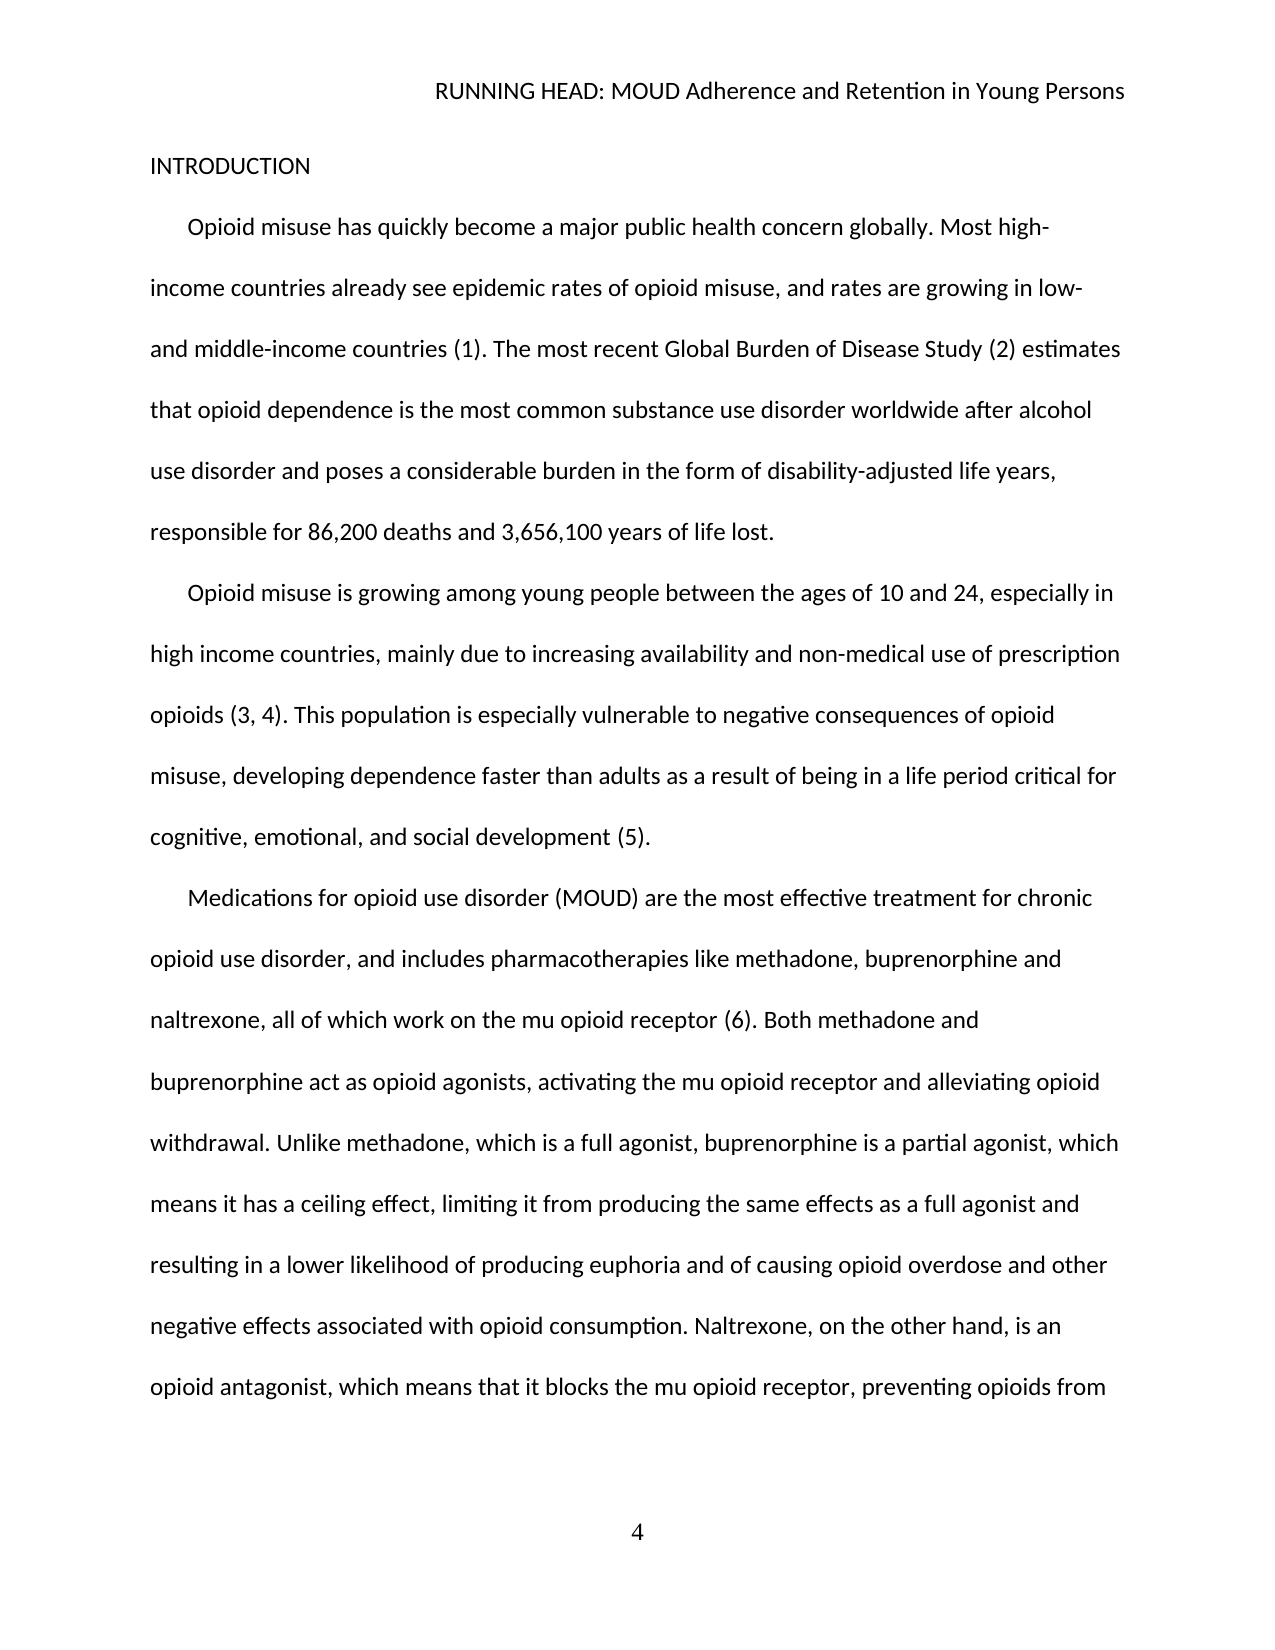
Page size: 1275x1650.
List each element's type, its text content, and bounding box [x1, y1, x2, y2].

text INTRODUCTION [150, 150, 1125, 181]
text Opioid misuse is growing among young people between the ages of 10 and 24, especially in high income countries, mainly due to increasing availability and non-medical use of prescription opioids (3, 4). This population is especially vulnerable to negative consequences of opioid misuse, developing dependence faster than adults as a result of being in a life period critical for cognitive, emotional, and social development (5). [150, 577, 1125, 852]
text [150, 882, 1125, 1401]
text Opioid misuse has quickly become a major public health concern globally. Most high-income countries already see epidemic rates of opioid misuse, and rates are growing in low- and middle-income countries (1). The most recent Global Burden of Disease Study (2) estimates that opioid dependence is the most common substance use disorder worldwide after alcohol use disorder and poses a considerable burden in the form of disability-adjusted life years, responsible for 86,200 deaths and 3,656,100 years of life lost. [150, 211, 1125, 547]
